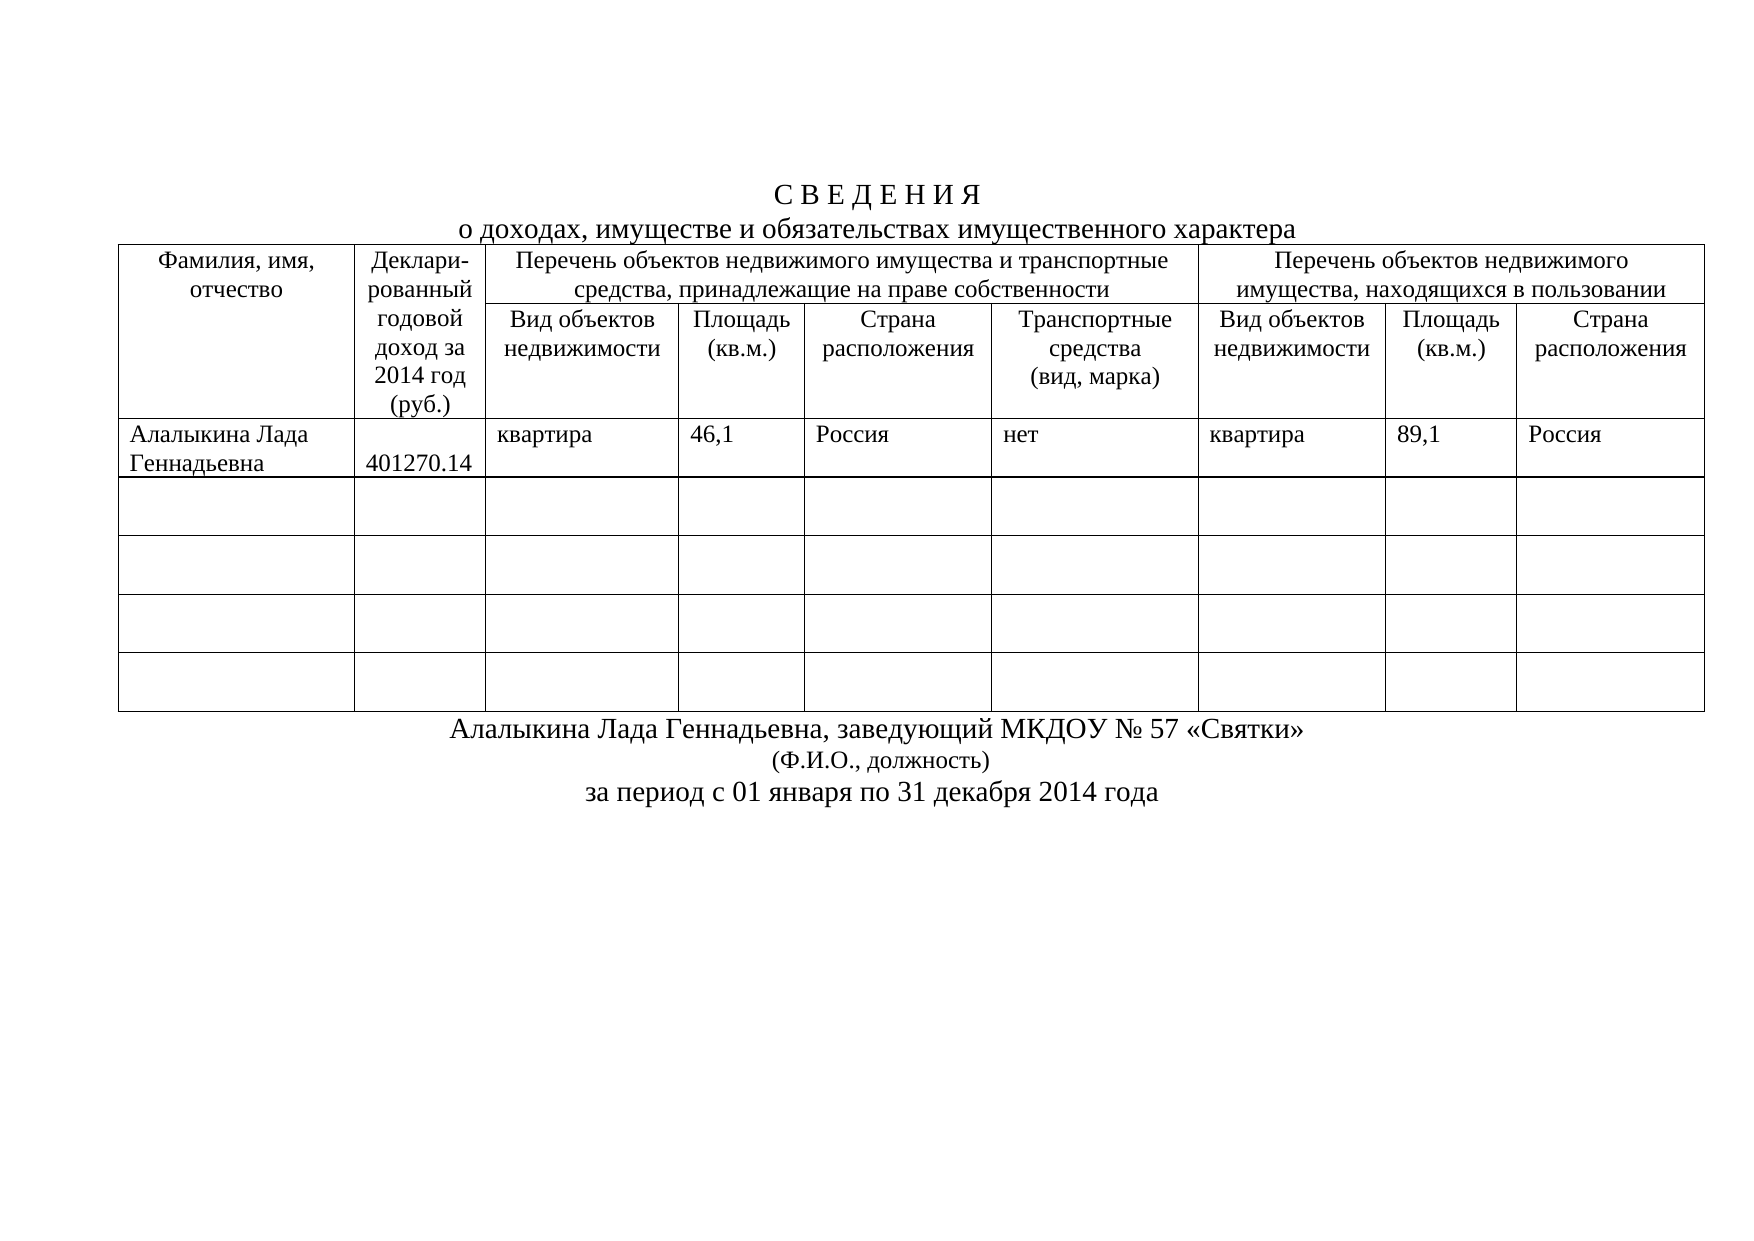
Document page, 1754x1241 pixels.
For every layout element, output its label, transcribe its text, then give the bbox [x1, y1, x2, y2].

table_cell 46,1 [679, 419, 804, 476]
table_cell [805, 595, 991, 652]
table_cell [355, 536, 485, 593]
table_cell Транспортные средства (вид, марка) [992, 304, 1198, 418]
table_cell [1199, 478, 1385, 535]
table_cell квартира [486, 419, 678, 476]
table_cell [1199, 653, 1385, 711]
table_cell Вид объектов недвижимости [486, 304, 678, 418]
table_cell [486, 478, 678, 535]
table_cell [992, 536, 1198, 593]
table_cell Россия [805, 419, 991, 476]
table_header Перечень объектов недвижимого имущества, находящихся в пользовании [1199, 245, 1704, 303]
text Алалыкина Лада Геннадьевна, заведующий МКДОУ № 57 «Святки» [118, 712, 1636, 745]
table_cell [486, 595, 678, 652]
table_cell Россия [1517, 419, 1704, 476]
table_header Деклари-рованный годовой доход за 2014 год (руб.) [355, 245, 485, 418]
table_header Фамилия, имя, отчество [119, 245, 354, 418]
table_cell [679, 536, 804, 593]
table_cell 89,1 [1386, 419, 1516, 476]
text за период с 01 января по 31 декабря 2014 года [118, 774, 1636, 807]
table_cell [992, 653, 1198, 711]
table_cell [679, 595, 804, 652]
table_cell Страна расположения [1517, 304, 1704, 418]
table_cell [119, 653, 354, 711]
table_cell Страна расположения [805, 304, 991, 418]
table_cell [355, 478, 485, 535]
table_cell [805, 536, 991, 593]
table_cell квартира [1199, 419, 1385, 476]
table_cell Площадь (кв.м.) [679, 304, 804, 418]
table_cell Вид объектов недвижимости [1199, 304, 1385, 418]
table_cell [1517, 653, 1704, 711]
table_cell Алалыкина Лада Геннадьевна [119, 419, 354, 476]
table_cell нет [992, 419, 1198, 476]
table_cell [1517, 536, 1704, 593]
table_cell [355, 653, 485, 711]
text (Ф.И.О., должность) [118, 745, 1636, 774]
table_cell [1386, 536, 1516, 593]
table_cell [1386, 478, 1516, 535]
table_cell Площадь (кв.м.) [1386, 304, 1516, 418]
table_cell [486, 536, 678, 593]
table_cell [1199, 595, 1385, 652]
table_cell [1517, 595, 1704, 652]
table_cell [992, 478, 1198, 535]
table_cell [805, 653, 991, 711]
table_cell [679, 478, 804, 535]
table_cell [1199, 536, 1385, 593]
table_cell [679, 653, 804, 711]
table_cell 401270.14 [355, 419, 485, 476]
table_header Перечень объектов недвижимого имущества и транспортные средства, принадлежащие на праве собственности [486, 245, 1198, 303]
table_cell [119, 536, 354, 593]
table_cell [1517, 478, 1704, 535]
table_cell [805, 478, 991, 535]
text С В Е Д Е Н И Я [118, 177, 1636, 211]
text о доходах, имуществе и обязательствах имущественного характера [118, 211, 1636, 244]
table_cell [1386, 653, 1516, 711]
table_cell [119, 595, 354, 652]
table_cell [992, 595, 1198, 652]
table_cell [486, 653, 678, 711]
table_cell [119, 478, 354, 535]
table_cell [355, 595, 485, 652]
table_cell [1386, 595, 1516, 652]
